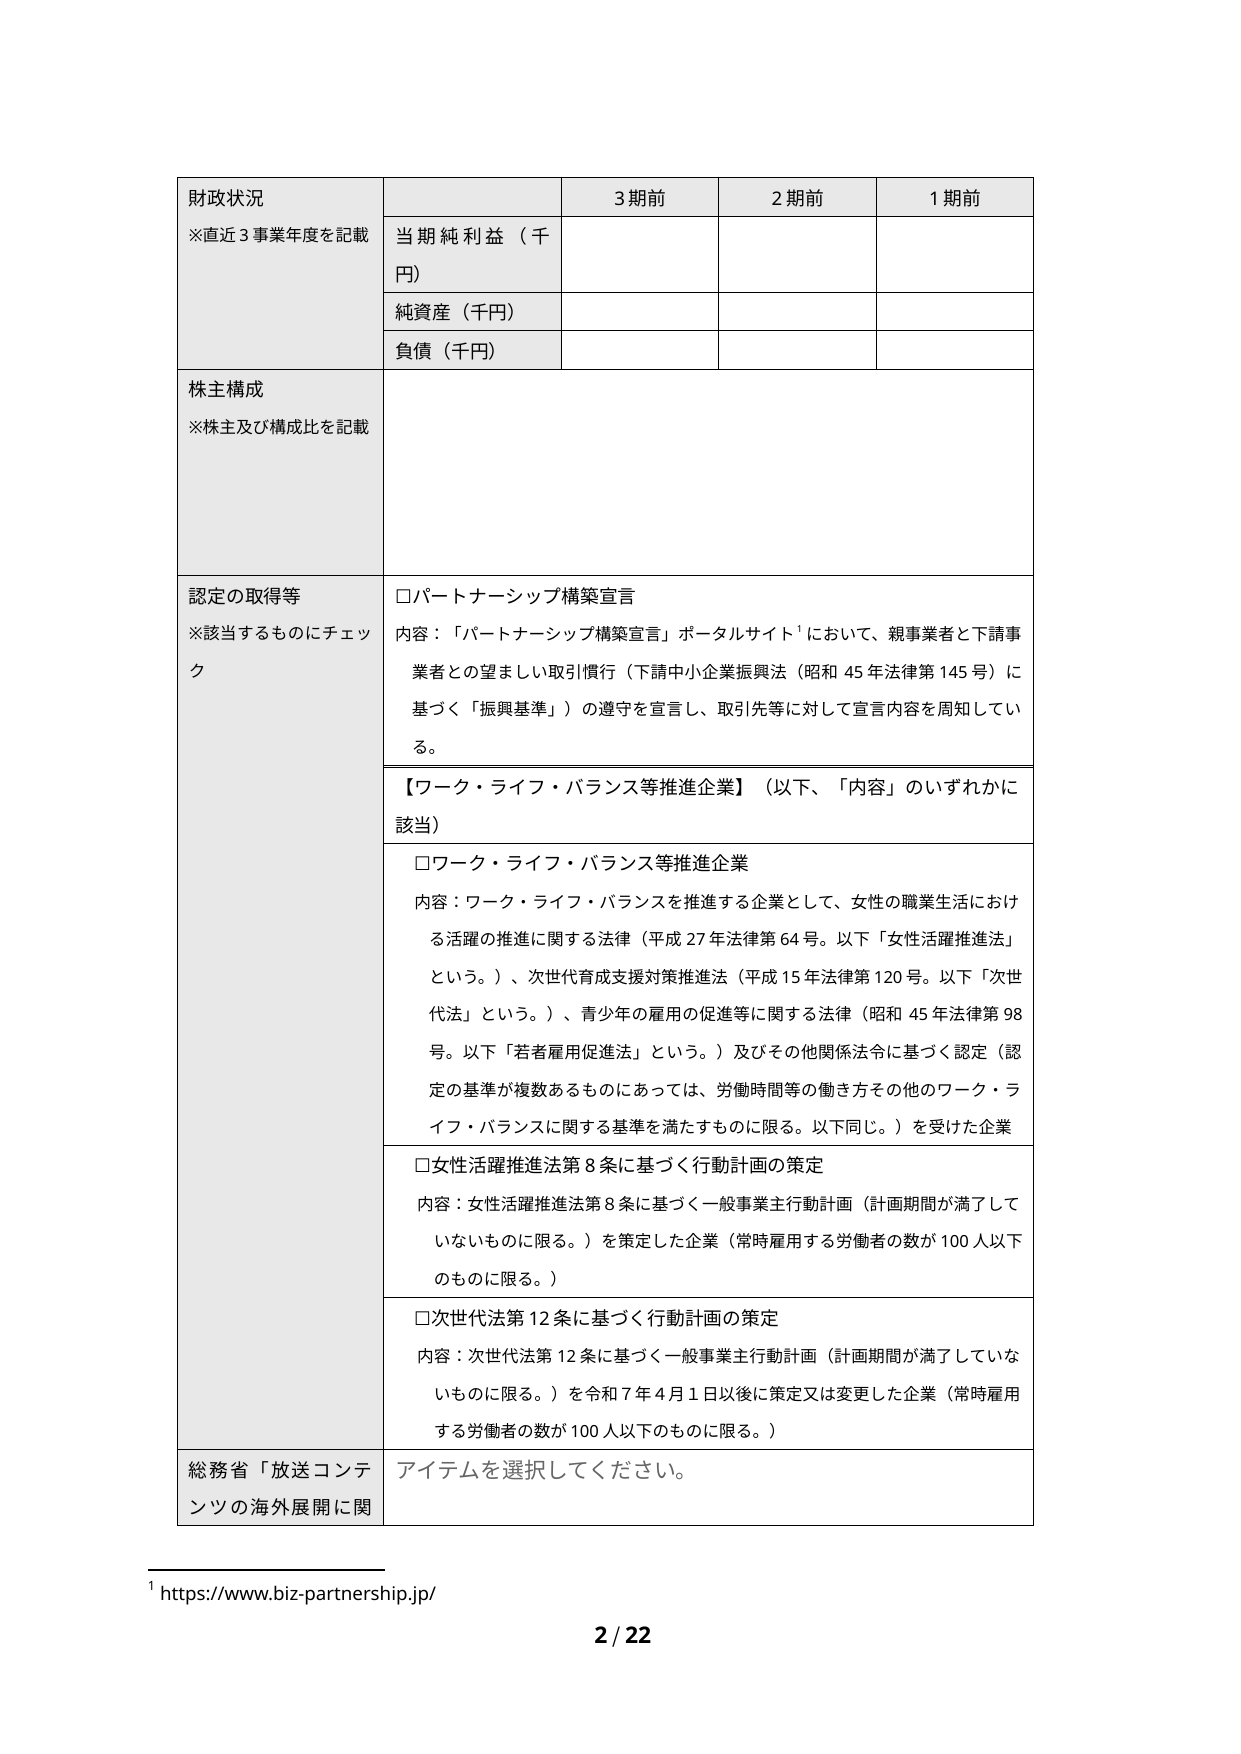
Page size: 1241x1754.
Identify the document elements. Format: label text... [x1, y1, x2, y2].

table_cell [719, 217, 876, 292]
table_cell [562, 217, 718, 292]
table_cell 2期前 [719, 178, 876, 216]
table_cell 株主構成 ※株主及び構成比を記載 [178, 370, 383, 575]
table_cell [384, 178, 561, 216]
table_cell 財政状況 ※直近3事業年度を記載 [178, 178, 383, 369]
table_cell [384, 1450, 1033, 1525]
table_cell 純資産（千円） [384, 293, 561, 330]
table_cell [719, 293, 876, 330]
table_cell 内容：「パートナーシップ構築宣言」ポータルサイト において、親事業者と下請事業者との望ましい取引慣行（下請中小企業振興法（昭和45年法律第145号）に基づく「振興基準」）の遵守を宣言し、取引先等に対して宣言内容を周知している。 [384, 614, 1033, 765]
table_cell [562, 293, 718, 330]
table_cell [562, 331, 718, 369]
table_cell パートナーシップ構築宣言 [384, 576, 1033, 614]
table_cell [877, 293, 1033, 330]
table_cell [384, 370, 1033, 575]
table_cell [877, 217, 1033, 292]
table_cell 負債（千円） [384, 331, 561, 369]
table_cell 3期前 [562, 178, 718, 216]
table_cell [178, 1450, 383, 1525]
table_cell [719, 331, 876, 369]
table_cell 1期前 [877, 178, 1033, 216]
table_cell ワーク・ライフ・バランス等推進企業 [384, 844, 1033, 881]
table_cell [877, 331, 1033, 369]
table_cell 次世代法第12条に基づく行動計画の策定 [384, 1298, 1033, 1336]
table_cell 当期純利益（千円） [384, 217, 561, 292]
table_cell 【ワーク・ライフ・バランス等推進企業】（以下、「内容」のいずれかに該当） [384, 768, 1033, 843]
table_cell 内容：ワーク・ライフ・バランスを推進する企業として、女性の職業生活における活躍の推進に関する法律（平成27年法律第64号。以下「女性活躍推進法」という。）、次世代育成支援対策推進法（平成15年法律第120号。以下「次世代法」という。）、青少年の雇用の促進等に関する法律（昭和45年法律第98号。以下「若者雇用促進法」という。）及びその他関係法令に基づく認定（認定の基準が複数あるものにあっては、労働時間等の働き方その他のワーク・ライフ・バランスに関する基準を満たすものに限る。以下同じ。）を受けた企業 [384, 881, 1033, 1145]
table_cell 内容：次世代法第12条に基づく一般事業主行動計画（計画期間が満了していないものに限る。）を令和７年４月１日以後に策定又は変更した企業（常時雇用する労働者の数が100人以下のものに限る。） [384, 1336, 1033, 1449]
table_cell 認定の取得等 ※該当するものにチェック [178, 576, 383, 1449]
table_cell 内容：女性活躍推進法第８条に基づく一般事業主行動計画（計画期間が満了していないものに限る。）を策定した企業（常時雇用する労働者の数が100人以下のものに限る。） [384, 1184, 1033, 1297]
table_cell 女性活躍推進法第8条に基づく行動計画の策定 [384, 1146, 1033, 1183]
